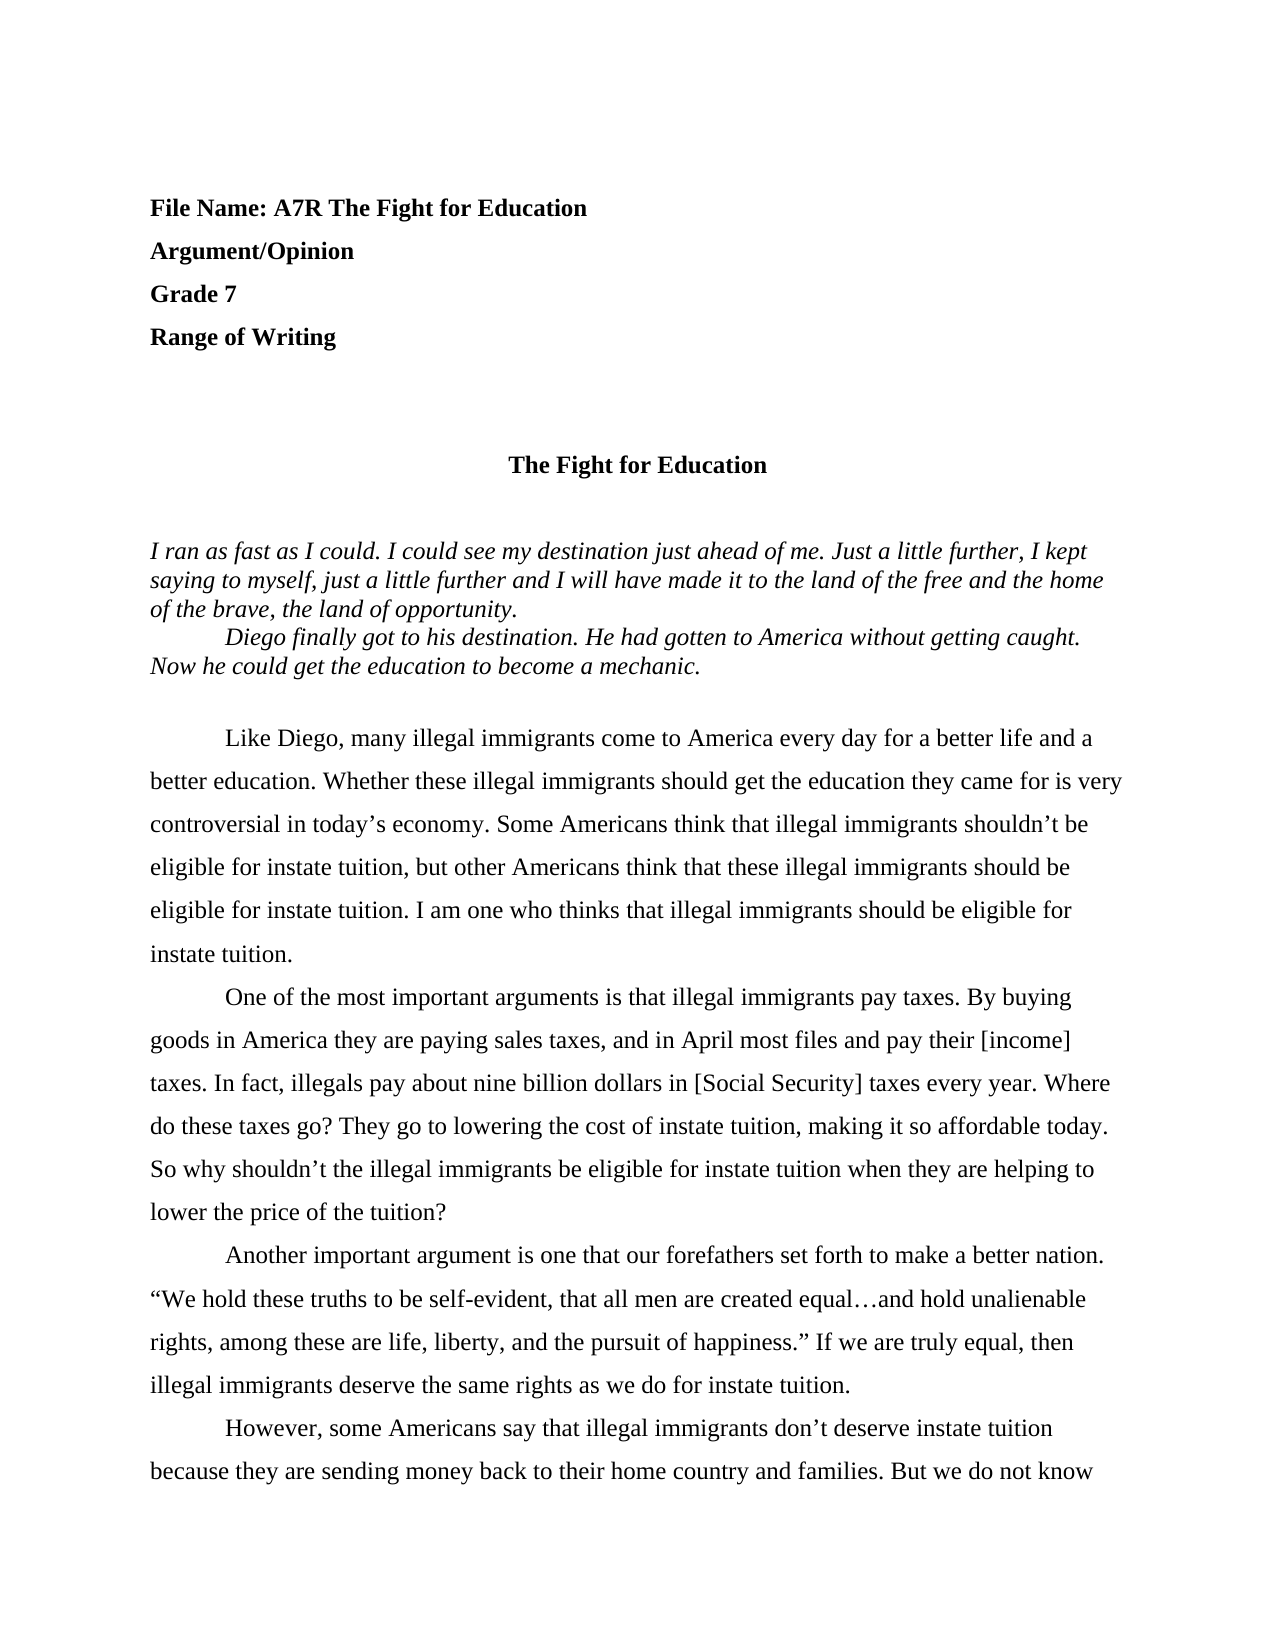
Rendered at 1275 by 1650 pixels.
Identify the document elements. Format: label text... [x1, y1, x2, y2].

text Diego finally got to his destination. He had gotten to America without getting caught. Now he could get the education to become a mechanic. [150, 622, 1125, 680]
text Grade 7 [150, 279, 1125, 308]
text Argument/Opinion [150, 236, 1125, 265]
text The Fight for Education [150, 450, 1125, 479]
text Another important argument is one that our forefathers set forth to make a better nation. “We hold these truths to be self-evident, that all men are created equal…and hold unalienable rights, among these are life, liberty, and the pursuit of happiness.” If we are truly equal, then illegal immigrants deserve the same rights as we do for instate tuition. [150, 1241, 1125, 1399]
text One of the most important arguments is that illegal immigrants pay taxes. By buying goods in America they are paying sales taxes, and in April most files and pay their [income] taxes. In fact, illegals pay about nine billion dollars in [Social Security] taxes every year. Where do these taxes go? They go to lowering the cost of instate tuition, making it so affordable today. So why shouldn’t the illegal immigrants be eligible for instate tuition when they are helping to lower the price of the tuition? [150, 982, 1125, 1226]
text Range of Writing [150, 322, 1125, 351]
text File Name: A7R The Fight for Education [150, 193, 1125, 222]
text Like Diego, many illegal immigrants come to America every day for a better life and a better education. Whether these illegal immigrants should get the education they came for is very controversial in today’s economy. Some Americans think that illegal immigrants shouldn’t be eligible for instate tuition, but other Americans think that these illegal immigrants should be eligible for instate tuition. I am one who thinks that illegal immigrants should be eligible for instate tuition. [150, 723, 1125, 967]
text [150, 1413, 1125, 1485]
text I ran as fast as I could. I could see my destination just ahead of me. Just a little further, I kept saying to myself, just a little further and I will have made it to the land of the free and the home of the brave, the land of opportunity. [150, 536, 1125, 622]
